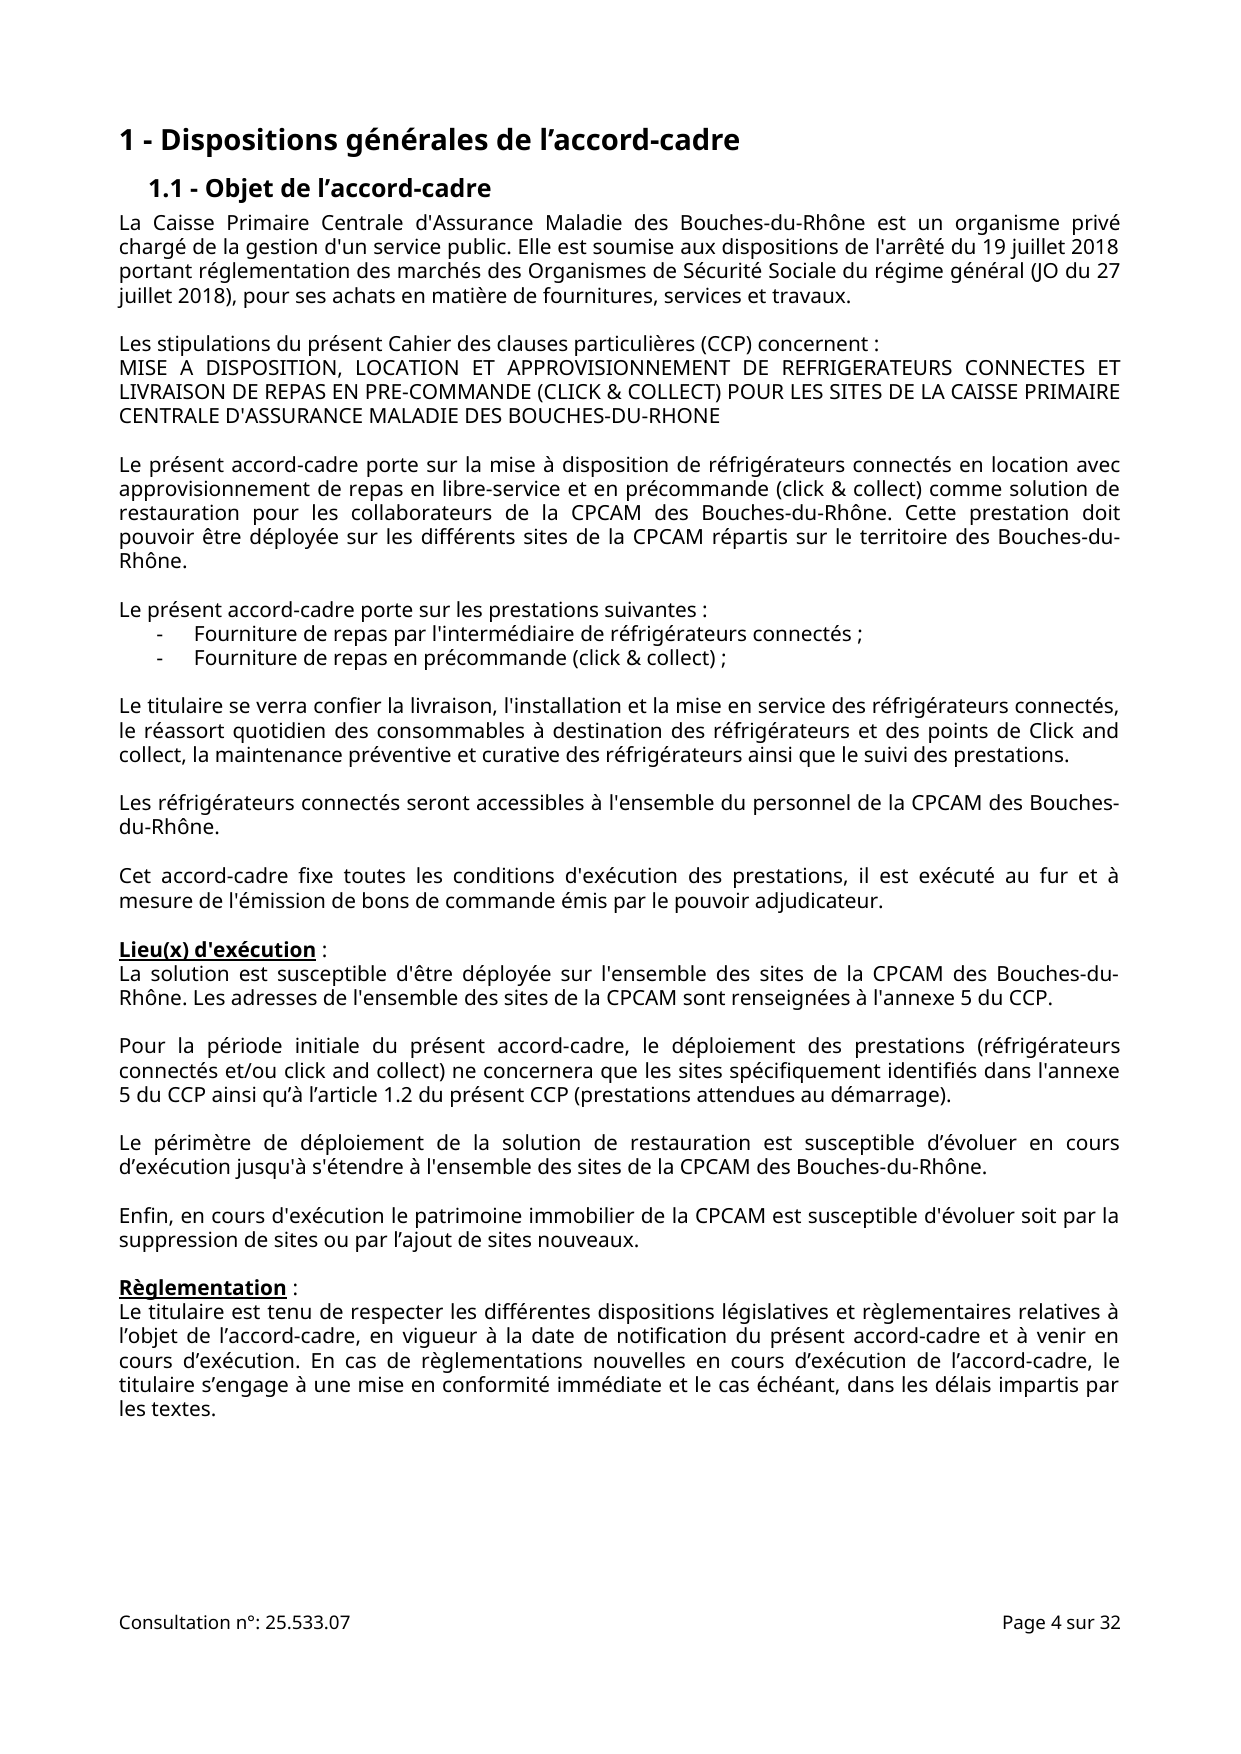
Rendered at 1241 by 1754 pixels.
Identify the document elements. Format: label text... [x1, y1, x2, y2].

text Le périmètre de déploiement de la solution de restauration est susceptible d’évoluer en cours d’exécution jusqu'à s'étendre à l'ensemble des sites de la CPCAM des Bouches-du-Rhône. [119, 1131, 1121, 1179]
text Le présent accord-cadre porte sur les prestations suivantes : [119, 598, 1121, 622]
list Fourniture de repas en précommande (click & collect) ; [156, 646, 1121, 670]
text Lieu(x) d'exécution : [119, 938, 1121, 962]
text Le titulaire se verra confier la livraison, l'installation et la mise en service des réfrigérateurs connectés, le réassort quotidien des consommables à destination des réfrigérateurs et des points de Click and collect, la maintenance préventive et curative des réfrigérateurs ainsi que le suivi des prestations. [119, 694, 1121, 767]
list Fourniture de repas par l'intermédiaire de réfrigérateurs connectés ; [156, 622, 1121, 646]
text Règlementation : [119, 1276, 1121, 1300]
subtitle 1 - Dispositions générales de l’accord-cadre [119, 119, 1121, 158]
text Les réfrigérateurs connectés seront accessibles à l'ensemble du personnel de la CPCAM des Bouches-du-Rhône. [119, 791, 1121, 839]
text Pour la période initiale du présent accord-cadre, le déploiement des prestations (réfrigérateurs connectés et/ou click and collect) ne concernera que les sites spécifiquement identifiés dans l'annexe 5 du CCP ainsi qu’à l’article 1.2 du présent CCP (prestations attendues au démarrage). [119, 1034, 1121, 1107]
text La Caisse Primaire Centrale d'Assurance Maladie des Bouches-du-Rhône est un organisme privé chargé de la gestion d'un service public. Elle est soumise aux dispositions de l'arrêté du 19 juillet 2018 portant réglementation des marchés des Organismes de Sécurité Sociale du régime général (JO du 27 juillet 2018), pour ses achats en matière de fournitures, services et travaux. [119, 211, 1121, 308]
text Les stipulations du présent Cahier des clauses particulières (CCP) concernent : [119, 332, 1121, 356]
subtitle 1.1 - Objet de l’accord-cadre [148, 171, 1121, 205]
text La solution est susceptible d'être déployée sur l'ensemble des sites de la CPCAM des Bouches-du-Rhône. Les adresses de l'ensemble des sites de la CPCAM sont renseignées à l'annexe 5 du CCP. [119, 962, 1121, 1010]
text Le présent accord-cadre porte sur la mise à disposition de réfrigérateurs connectés en location avec approvisionnement de repas en libre-service et en précommande (click & collect) comme solution de restauration pour les collaborateurs de la CPCAM des Bouches-du-Rhône. Cette prestation doit pouvoir être déployée sur les différents sites de la CPCAM répartis sur le territoire des Bouches-du-Rhône. [119, 453, 1121, 574]
text Enfin, en cours d'exécution le patrimoine immobilier de la CPCAM est susceptible d'évoluer soit par la suppression de sites ou par l’ajout de sites nouveaux. [119, 1204, 1121, 1252]
text MISE A DISPOSITION, LOCATION ET APPROVISIONNEMENT DE REFRIGERATEURS CONNECTES ET LIVRAISON DE REPAS EN PRE-COMMANDE (CLICK & COLLECT) POUR LES SITES DE LA CAISSE PRIMAIRE CENTRALE D'ASSURANCE MALADIE DES BOUCHES-DU-RHONE [119, 356, 1121, 429]
text Le titulaire est tenu de respecter les différentes dispositions législatives et règlementaires relatives à l’objet de l’accord-cadre, en vigueur à la date de notification du présent accord-cadre et à venir en cours d’exécution. En cas de règlementations nouvelles en cours d’exécution de l’accord-cadre, le titulaire s’engage à une mise en conformité immédiate et le cas échéant, dans les délais impartis par les textes. [119, 1300, 1121, 1421]
text Cet accord-cadre fixe toutes les conditions d'exécution des prestations, il est exécuté au fur et à mesure de l'émission de bons de commande émis par le pouvoir adjudicateur. [119, 864, 1121, 913]
